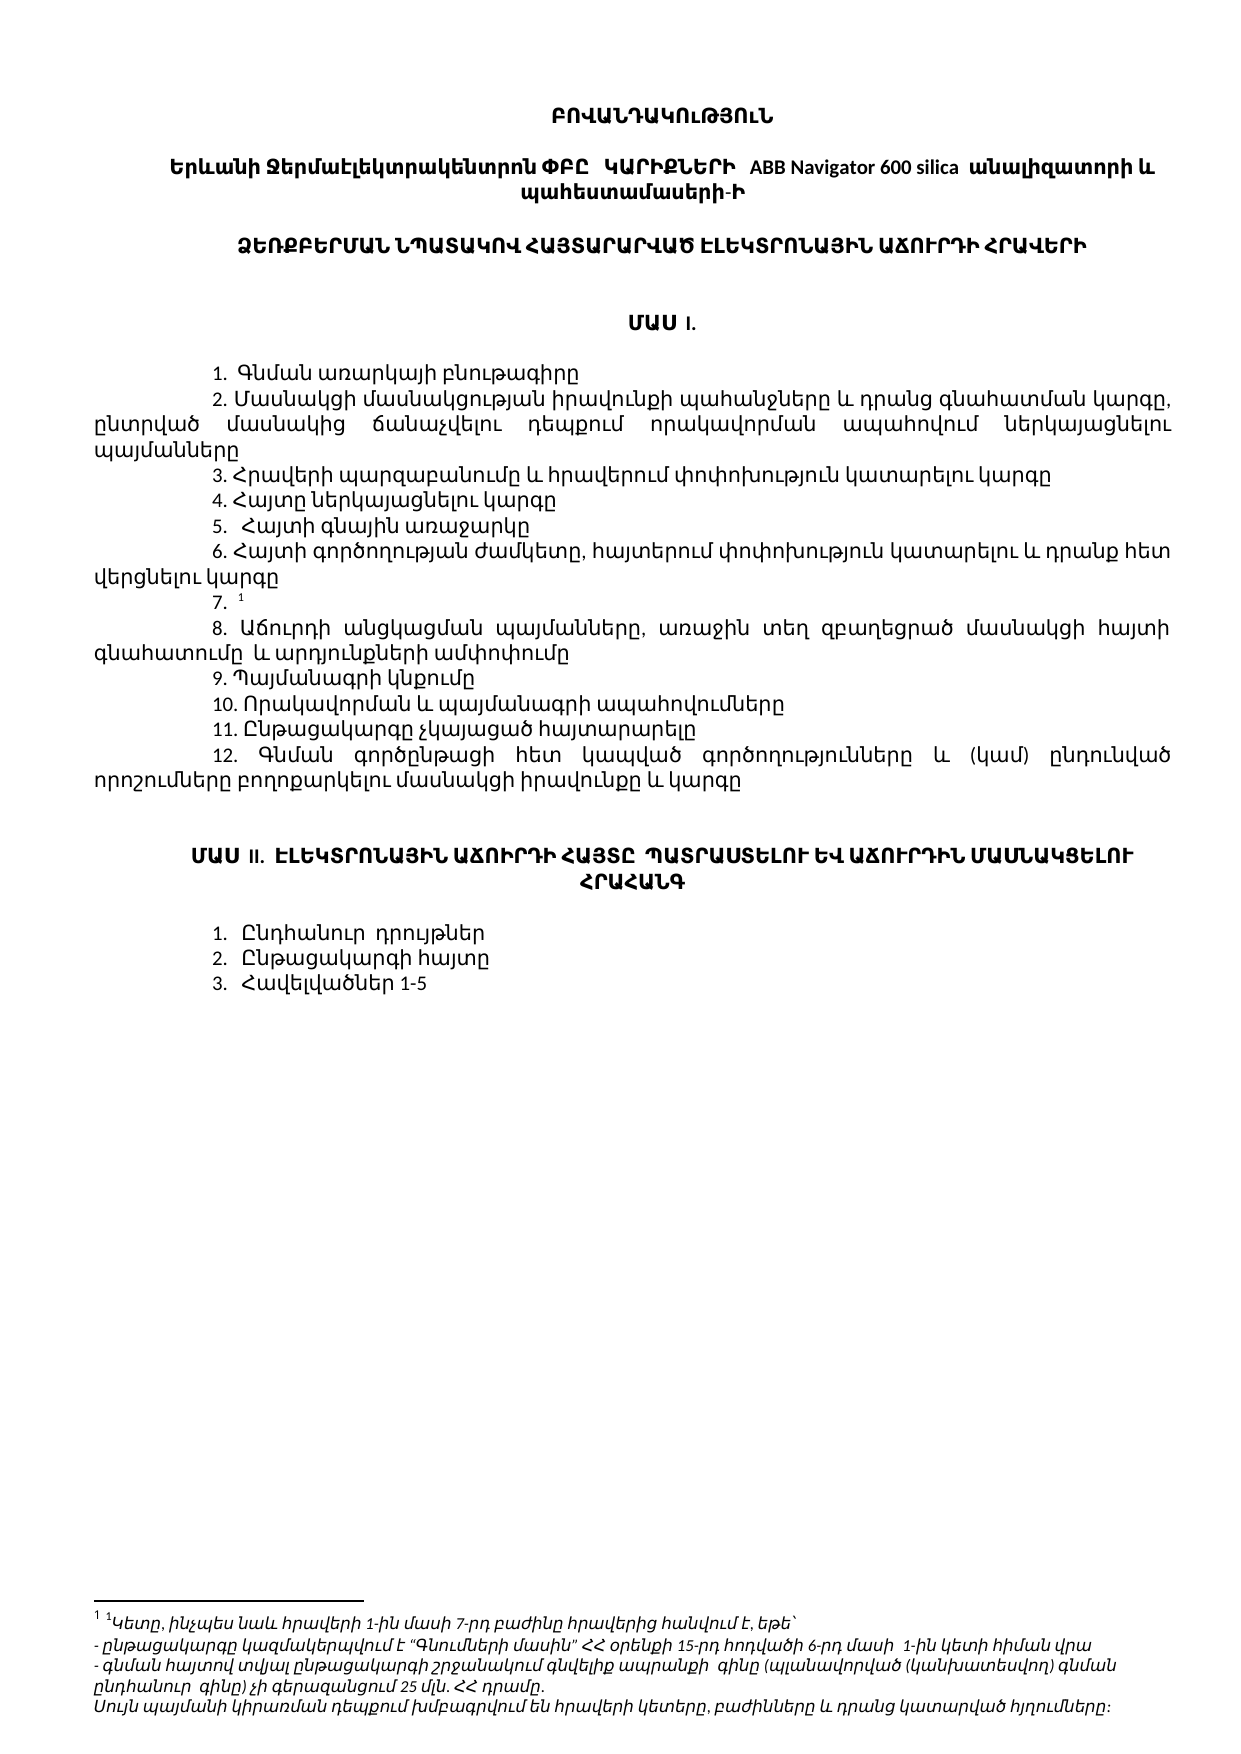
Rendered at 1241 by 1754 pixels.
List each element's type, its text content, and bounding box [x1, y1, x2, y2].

text 7. 1 [94, 589, 1171, 615]
text 10. Որակավորման և պայմանագրի ապահովումները [94, 691, 1171, 716]
text 12. Գնման գործընթացի հետ կապված գործողությունները և (կամ) ընդունված որոշումները բողոքարկելու մասնակցի իրավունքը և կարգը [94, 742, 1171, 793]
text 3. Հրավերի պարզաբանումը և հրավերում փոփոխություն կատարելու կարգը [94, 462, 1171, 488]
text ՄԱՍ II. ԷԼԵԿՏՐՈՆԱՅԻՆ ԱՃՈԻՐԴԻ ՀԱՅՏԸ ՊԱՏՐԱՍՏԵԼՈՒ ԵՎ ԱՃՈՒՐԴԻՆ ՄԱՍՆԱԿՑԵԼՈՒ ՀՐԱՀԱՆԳ [94, 843, 1171, 894]
text 8. Աճուրդի անցկացման պայմանները, առաջին տեղ զբաղեցրած մասնակցի հայտի գնահատումը և արդյունքների ամփոփումը [94, 615, 1171, 666]
text 2. Մասնակցի մասնակցության իրավունքի պահանջները և դրանց գնահատման կարգը, ընտրված մասնակից ճանաչվելու դեպքում որակավորման ապահովում ներկայացնելու պայմանները [94, 386, 1171, 462]
text 1. Ընդհանուր դրույթներ [94, 920, 1171, 945]
text 9. Պայմանագրի կնքումը [94, 666, 1171, 691]
text 3. Հավելվածներ 1-5 [94, 971, 1171, 996]
text ՄԱՍ I. [94, 310, 1171, 335]
text 2. Ընթացակարգի հայտը [94, 945, 1171, 971]
text 11. Ընթացակարգը չկայացած հայտարարելը [94, 716, 1171, 742]
text 5. Հայտի գնային առաջարկը [94, 513, 1171, 538]
text Երևանի Ջերմաէլեկտրակենտրոն ՓԲԸ ԿԱՐԻՔՆԵՐԻ ABB Navigator 600 silica անալիզատորի և պահեստամասերի-Ի [94, 154, 1171, 205]
text 1. Գնման առարկայի բնութագիրը [94, 361, 1171, 386]
text 6. Հայտի գործողության ժամկետը, հայտերում փոփոխություն կատարելու և դրանք հետ վերցնելու կարգը [94, 538, 1171, 589]
text ԲՈՎԱՆԴԱԿՈւԹՅՈւՆ [94, 103, 1171, 128]
text ՁԵՌՔԲԵՐՄԱՆ ՆՊԱՏԱԿՈՎ ՀԱՅՏԱՐԱՐՎԱԾ ԷԼԵԿՏՐՈՆԱՅԻՆ ԱՃՈՒՐԴԻ ՀՐԱՎԵՐԻ [94, 233, 1171, 259]
text 4. Հայտը ներկայացնելու կարգը [94, 488, 1171, 513]
